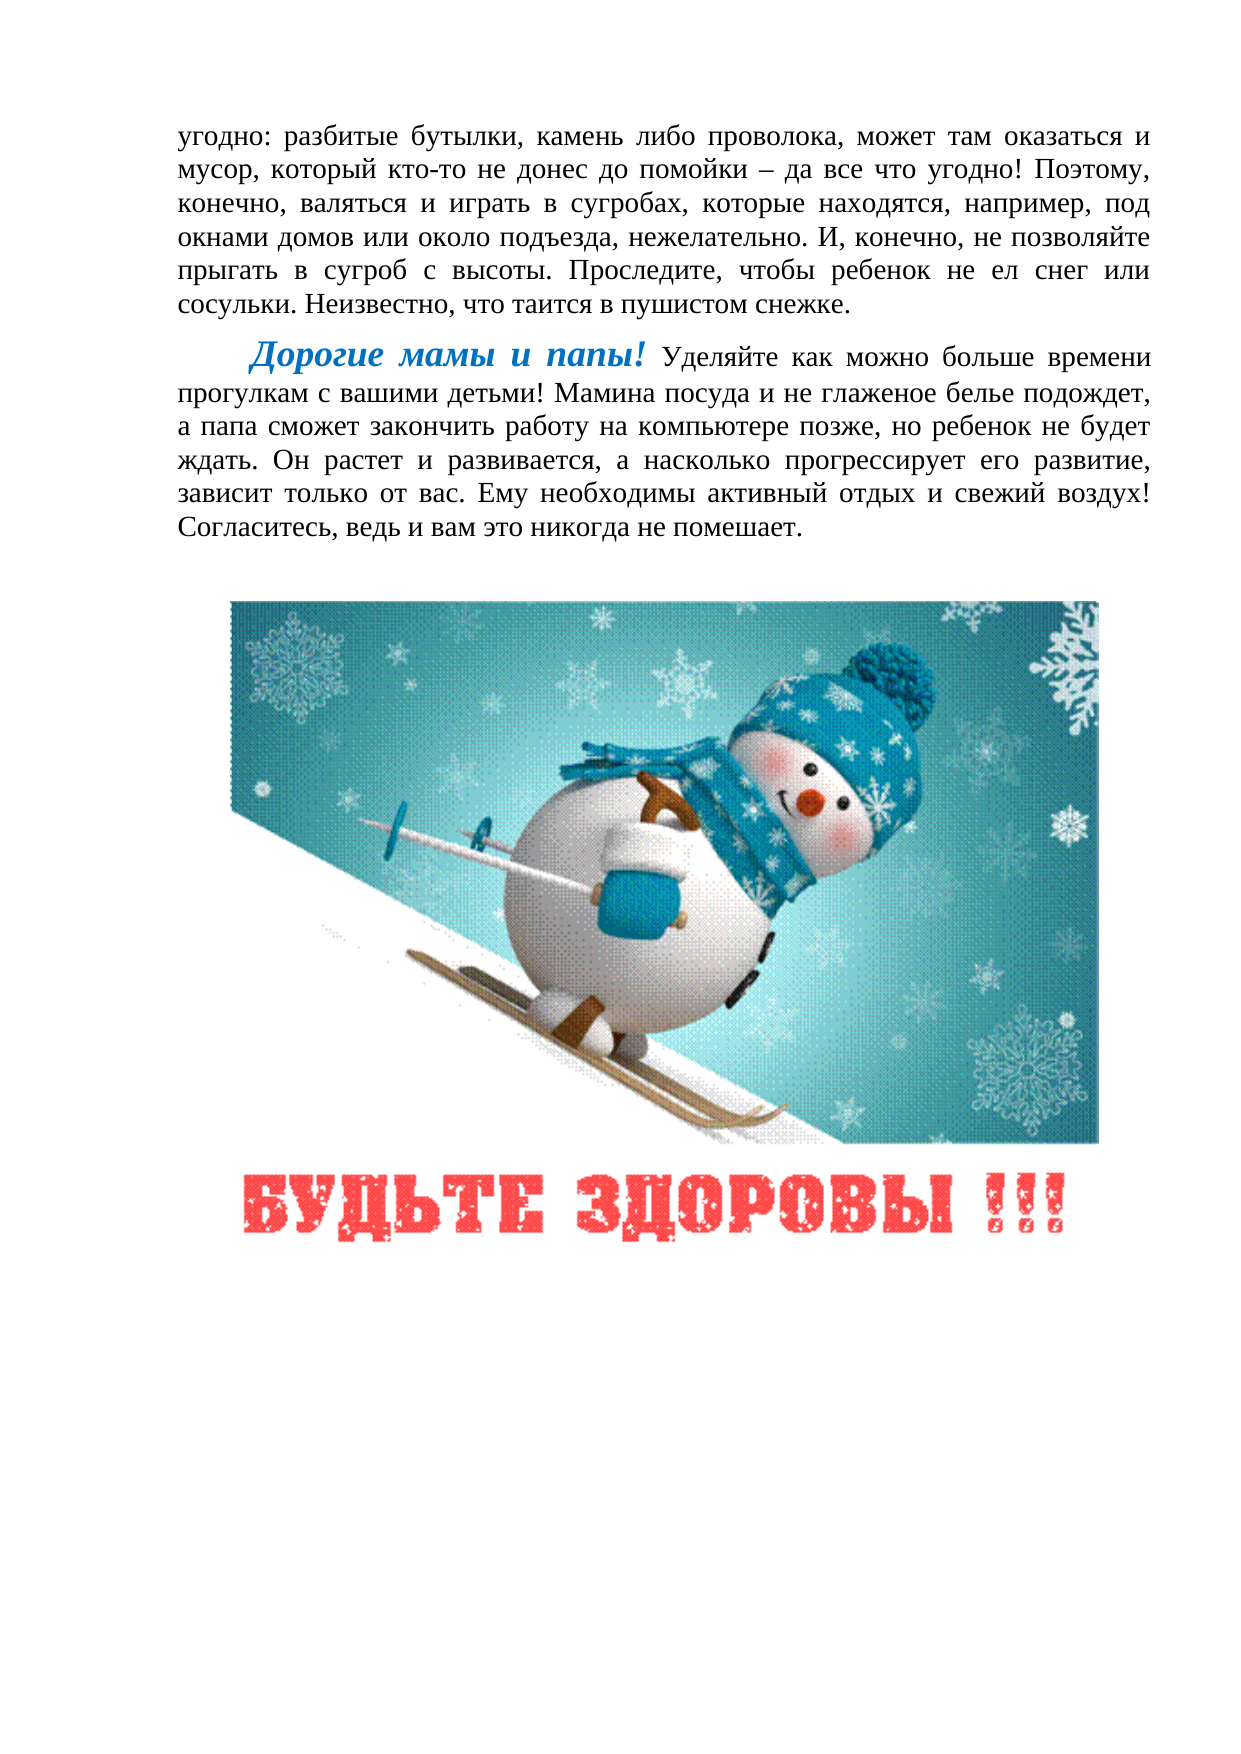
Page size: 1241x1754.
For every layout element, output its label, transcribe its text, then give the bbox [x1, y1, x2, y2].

text Дорогие мамы и папы! Уделяйте как можно больше времени прогулкам с вашими детьми! Мамина посуда и не глаженое белье подождет, а папа сможет закончить работу на компьютере позже, но ребенок не будет ждать. Он растет и развивается, а насколько прогрессирует его развитие, зависит только от вас. Ему необходимы активный отдых и свежий воздух! Согласитесь, ведь и вам это никогда не помешает. [177, 332, 1152, 543]
picture [230, 601, 1099, 1253]
